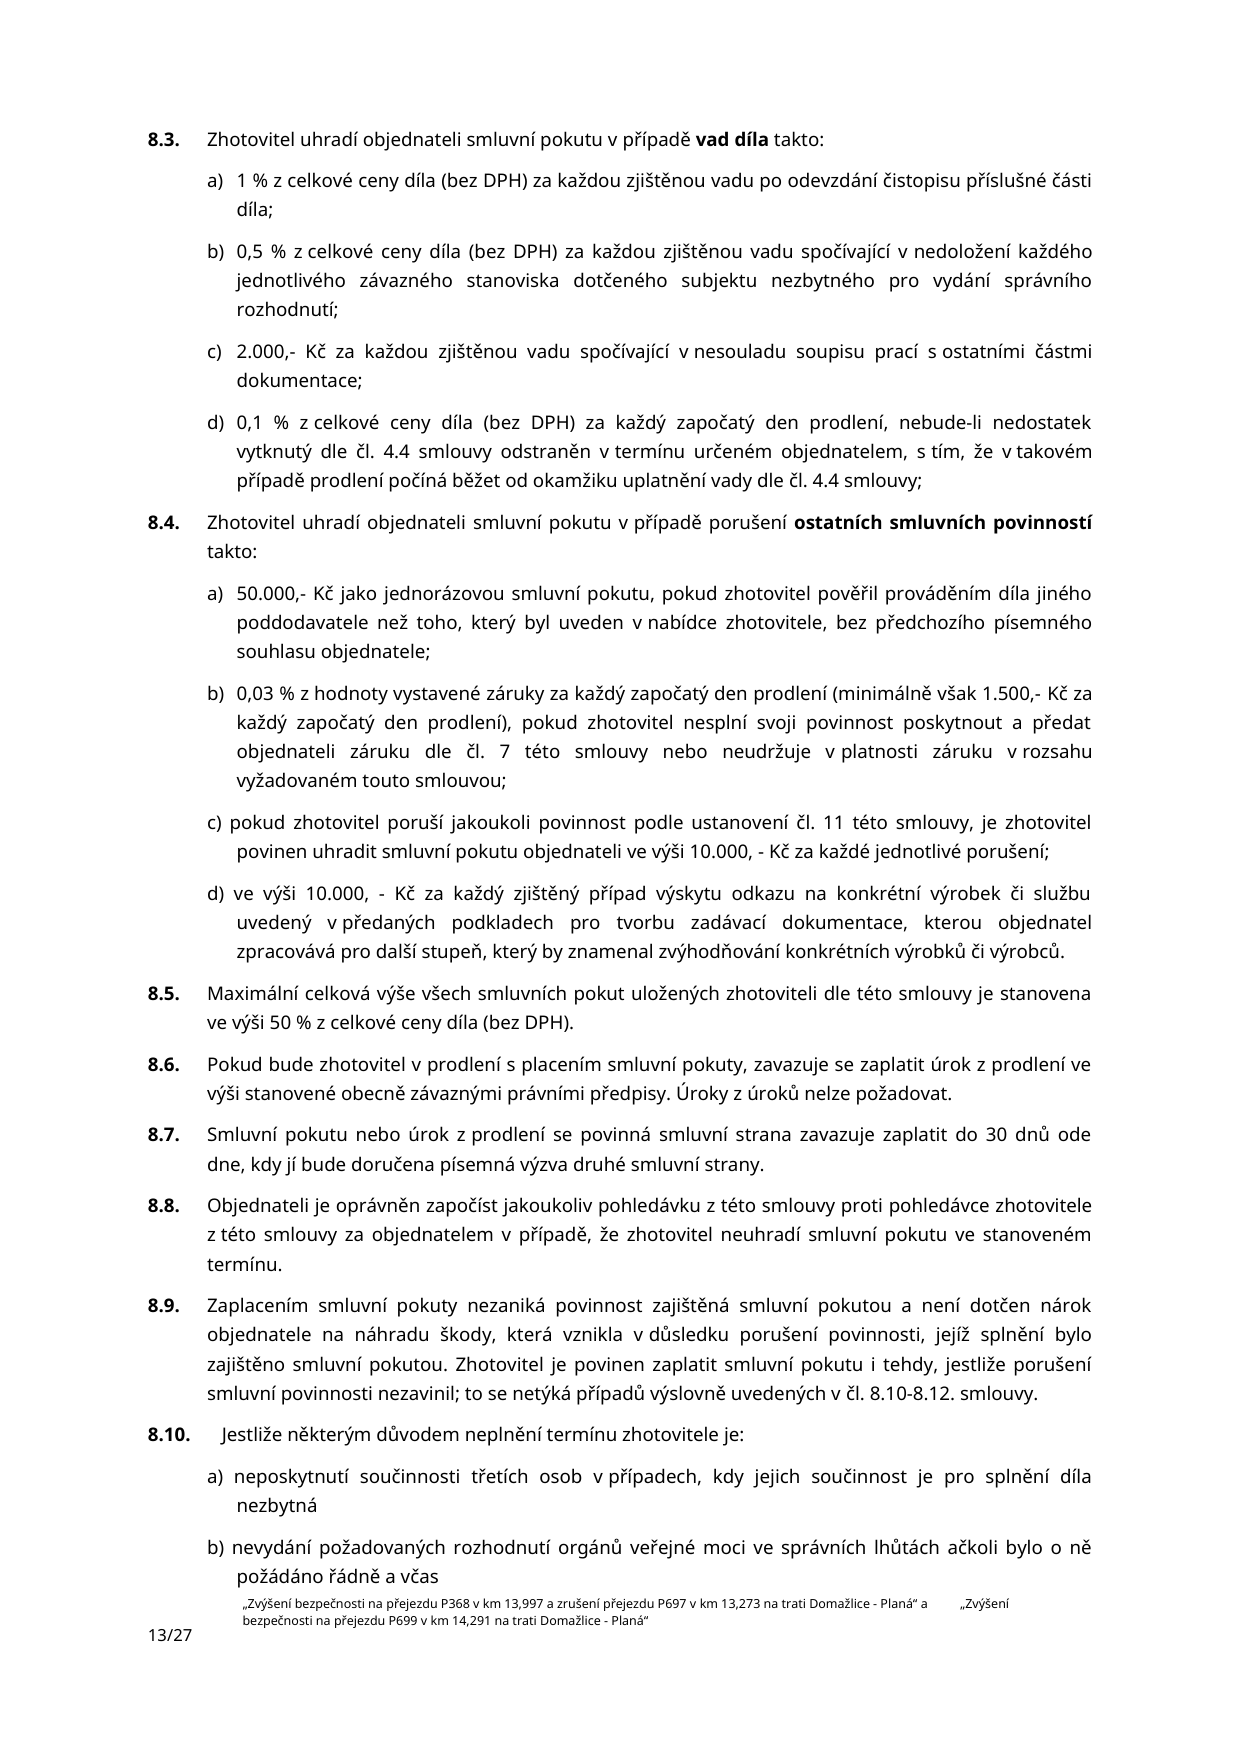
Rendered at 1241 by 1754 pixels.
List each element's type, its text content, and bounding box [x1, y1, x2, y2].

text 8.10. Jestliže některým důvodem neplnění termínu zhotovitele je: [148, 1418, 1092, 1448]
text a) neposkytnutí součinnosti třetích osob v případech, kdy jejich součinnost je pro splnění díla nezbytná [207, 1460, 1092, 1518]
text 8.6. Pokud bude zhotovitel v prodlení s placením smluvní pokuty, zavazuje se zaplatit úrok z prodlení ve výši stanovené obecně závaznými právními předpisy. Úroky z úroků nelze požadovat. [148, 1048, 1092, 1106]
subtitle 8.4. Zhotovitel uhradí objednateli smluvní pokutu v případě porušení ostatních smluvních povinností takto: [148, 506, 1092, 564]
text a) 50.000,- Kč jako jednorázovou smluvní pokutu, pokud zhotovitel pověřil prováděním díla jiného poddodavatele než toho, který byl uveden v nabídce zhotovitele, bez předchozího písemného souhlasu objednatele; [207, 577, 1092, 664]
subtitle 8.3. Zhotovitel uhradí objednateli smluvní pokutu v případě vad díla takto: [148, 126, 1092, 152]
text 8.8. Objednateli je oprávněn započíst jakoukoliv pohledávku z této smlouvy proti pohledávce zhotovitele z této smlouvy za objednatelem v případě, že zhotovitel neuhradí smluvní pokutu ve stanoveném termínu. [148, 1189, 1092, 1277]
text 8.9. Zaplacením smluvní pokuty nezaniká povinnost zajištěná smluvní pokutou a není dotčen nárok objednatele na náhradu škody, která vznikla v důsledku porušení povinnosti, jejíž splnění bylo zajištěno smluvní pokutou. Zhotovitel je povinen zaplatit smluvní pokutu i tehdy, jestliže porušení smluvní povinnosti nezavinil; to se netýká případů výslovně uvedených v čl. 8.10-8.12. smlouvy. [148, 1289, 1092, 1406]
text b) 0,03 % z hodnoty vystavené záruky za každý započatý den prodlení (minimálně však 1.500,- Kč za každý započatý den prodlení), pokud zhotovitel nesplní svoji povinnost poskytnout a předat objednateli záruku dle čl. 7 této smlouvy nebo neudržuje v platnosti záruku v rozsahu vyžadovaném touto smlouvou; [207, 677, 1092, 793]
text b) 0,5 % z celkové ceny díla (bez DPH) za každou zjištěnou vadu spočívající v nedoložení každého jednotlivého závazného stanoviska dotčeného subjektu nezbytného pro vydání správního rozhodnutí; [207, 235, 1092, 323]
text c) pokud zhotovitel poruší jakoukoli povinnost podle ustanovení čl. 11 této smlouvy, je zhotovitel povinen uhradit smluvní pokutu objednateli ve výši 10.000, - Kč za každé jednotlivé porušení; [207, 806, 1092, 864]
text b) nevydání požadovaných rozhodnutí orgánů veřejné moci ve správních lhůtách ačkoli bylo o ně požádáno řádně a včas [207, 1531, 1092, 1589]
text a) 1 % z celkové ceny díla (bez DPH) za každou zjištěnou vadu po odevzdání čistopisu příslušné části díla; [207, 164, 1092, 223]
text d) ve výši 10.000, - Kč za každý zjištěný případ výskytu odkazu na konkrétní výrobek či službu uvedený v předaných podkladech pro tvorbu zadávací dokumentace, kterou objednatel zpracovává pro další stupeň, který by znamenal zvýhodňování konkrétních výrobků či výrobců. [207, 877, 1092, 964]
text c) 2.000,- Kč za každou zjištěnou vadu spočívající v nesouladu soupisu prací s ostatními částmi dokumentace; [207, 335, 1092, 393]
text 8.5. Maximální celková výše všech smluvních pokut uložených zhotoviteli dle této smlouvy je stanovena ve výši 50 % z celkové ceny díla (bez DPH). [148, 977, 1092, 1035]
text d) 0,1 % z celkové ceny díla (bez DPH) za každý započatý den prodlení, nebude-li nedostatek vytknutý dle čl. 4.4 smlouvy odstraněn v termínu určeném objednatelem, s tím, že v takovém případě prodlení počíná běžet od okamžiku uplatnění vady dle čl. 4.4 smlouvy; [207, 406, 1092, 493]
text 8.7. Smluvní pokutu nebo úrok z prodlení se povinná smluvní strana zavazuje zaplatit do 30 dnů ode dne, kdy jí bude doručena písemná výzva druhé smluvní strany. [148, 1118, 1092, 1177]
